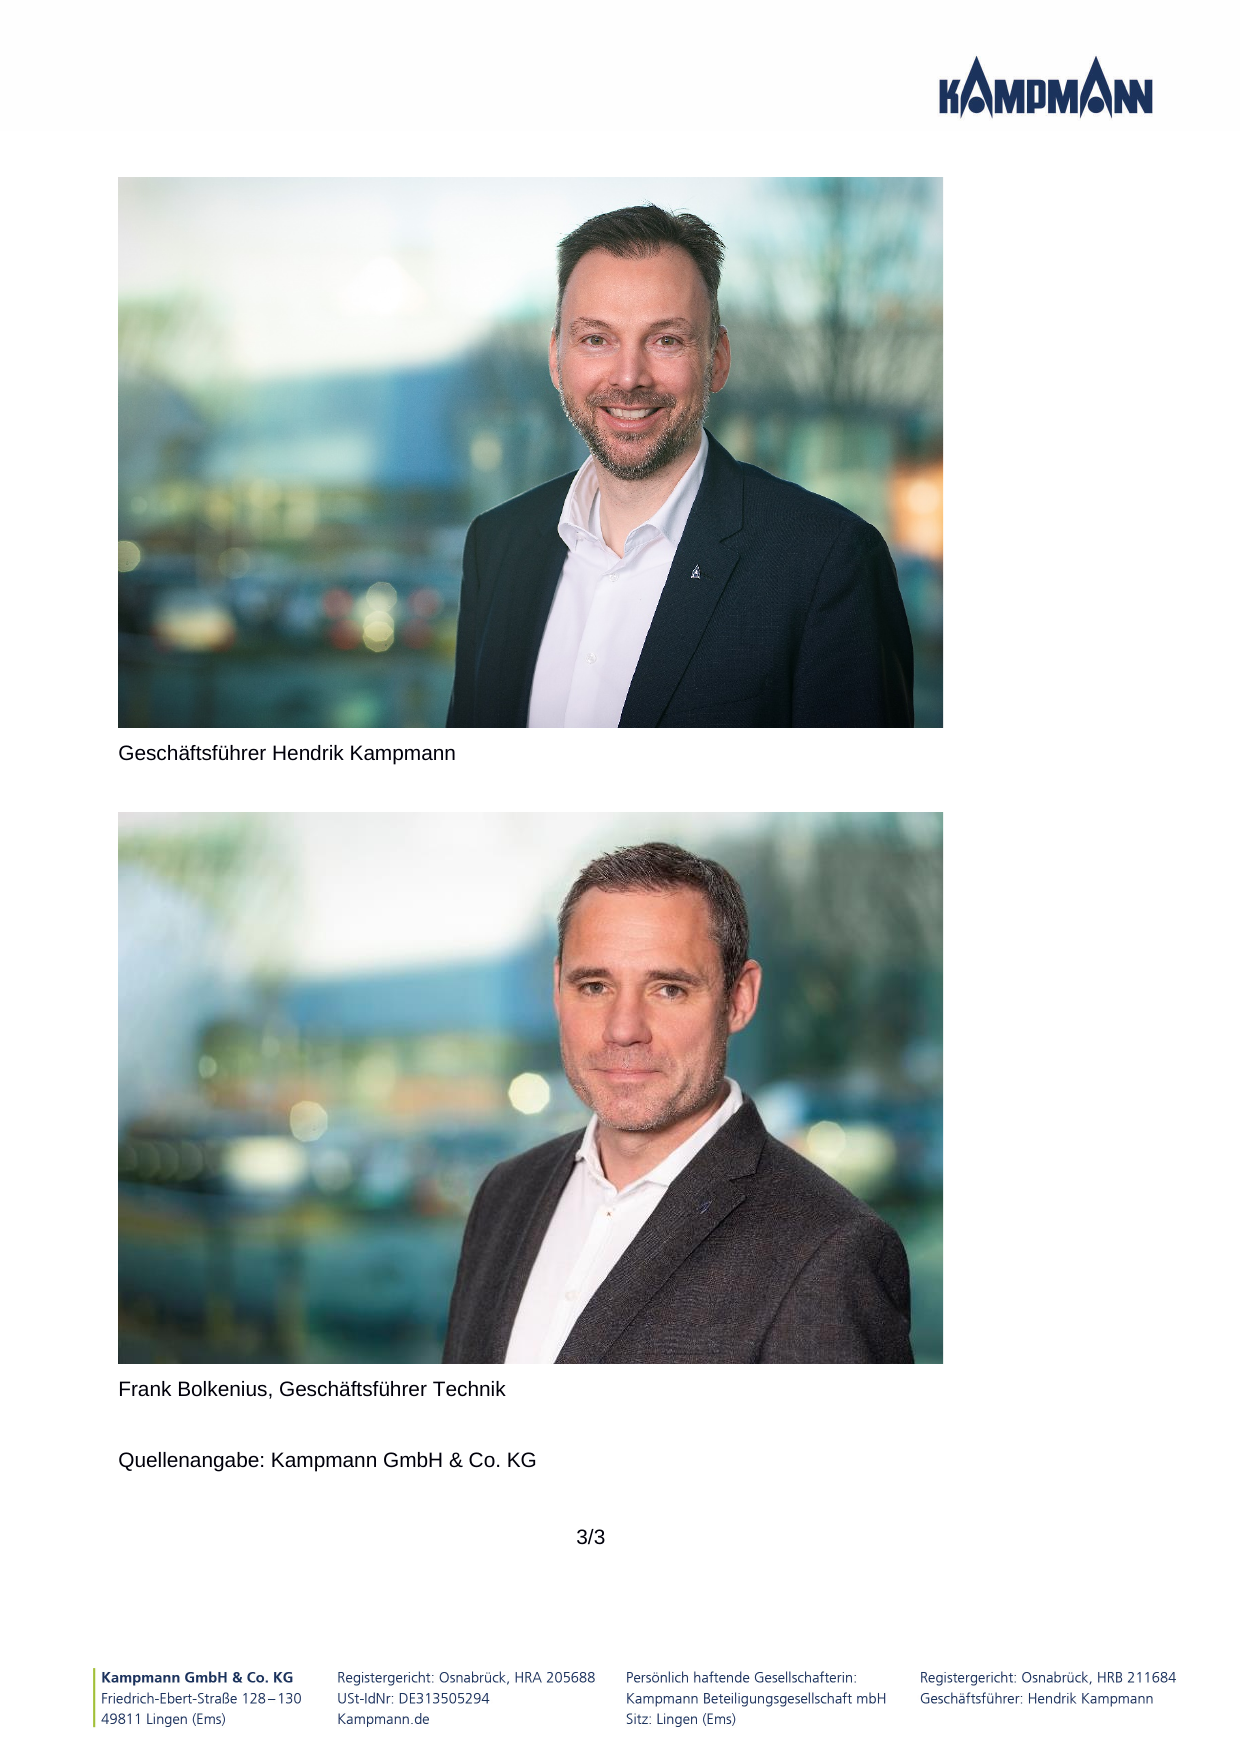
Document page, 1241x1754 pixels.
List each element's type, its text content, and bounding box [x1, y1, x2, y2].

text Quellenangabe: Kampmann GmbH & Co. KG [118, 1448, 1122, 1472]
picture [118, 812, 944, 1364]
text Geschäftsführer Hendrik Kampmann [118, 741, 1122, 765]
picture [1, 1611, 1241, 1754]
picture [118, 177, 944, 728]
picture [0, 0, 1241, 131]
text Frank Bolkenius, Geschäftsführer Technik [118, 1376, 1122, 1400]
